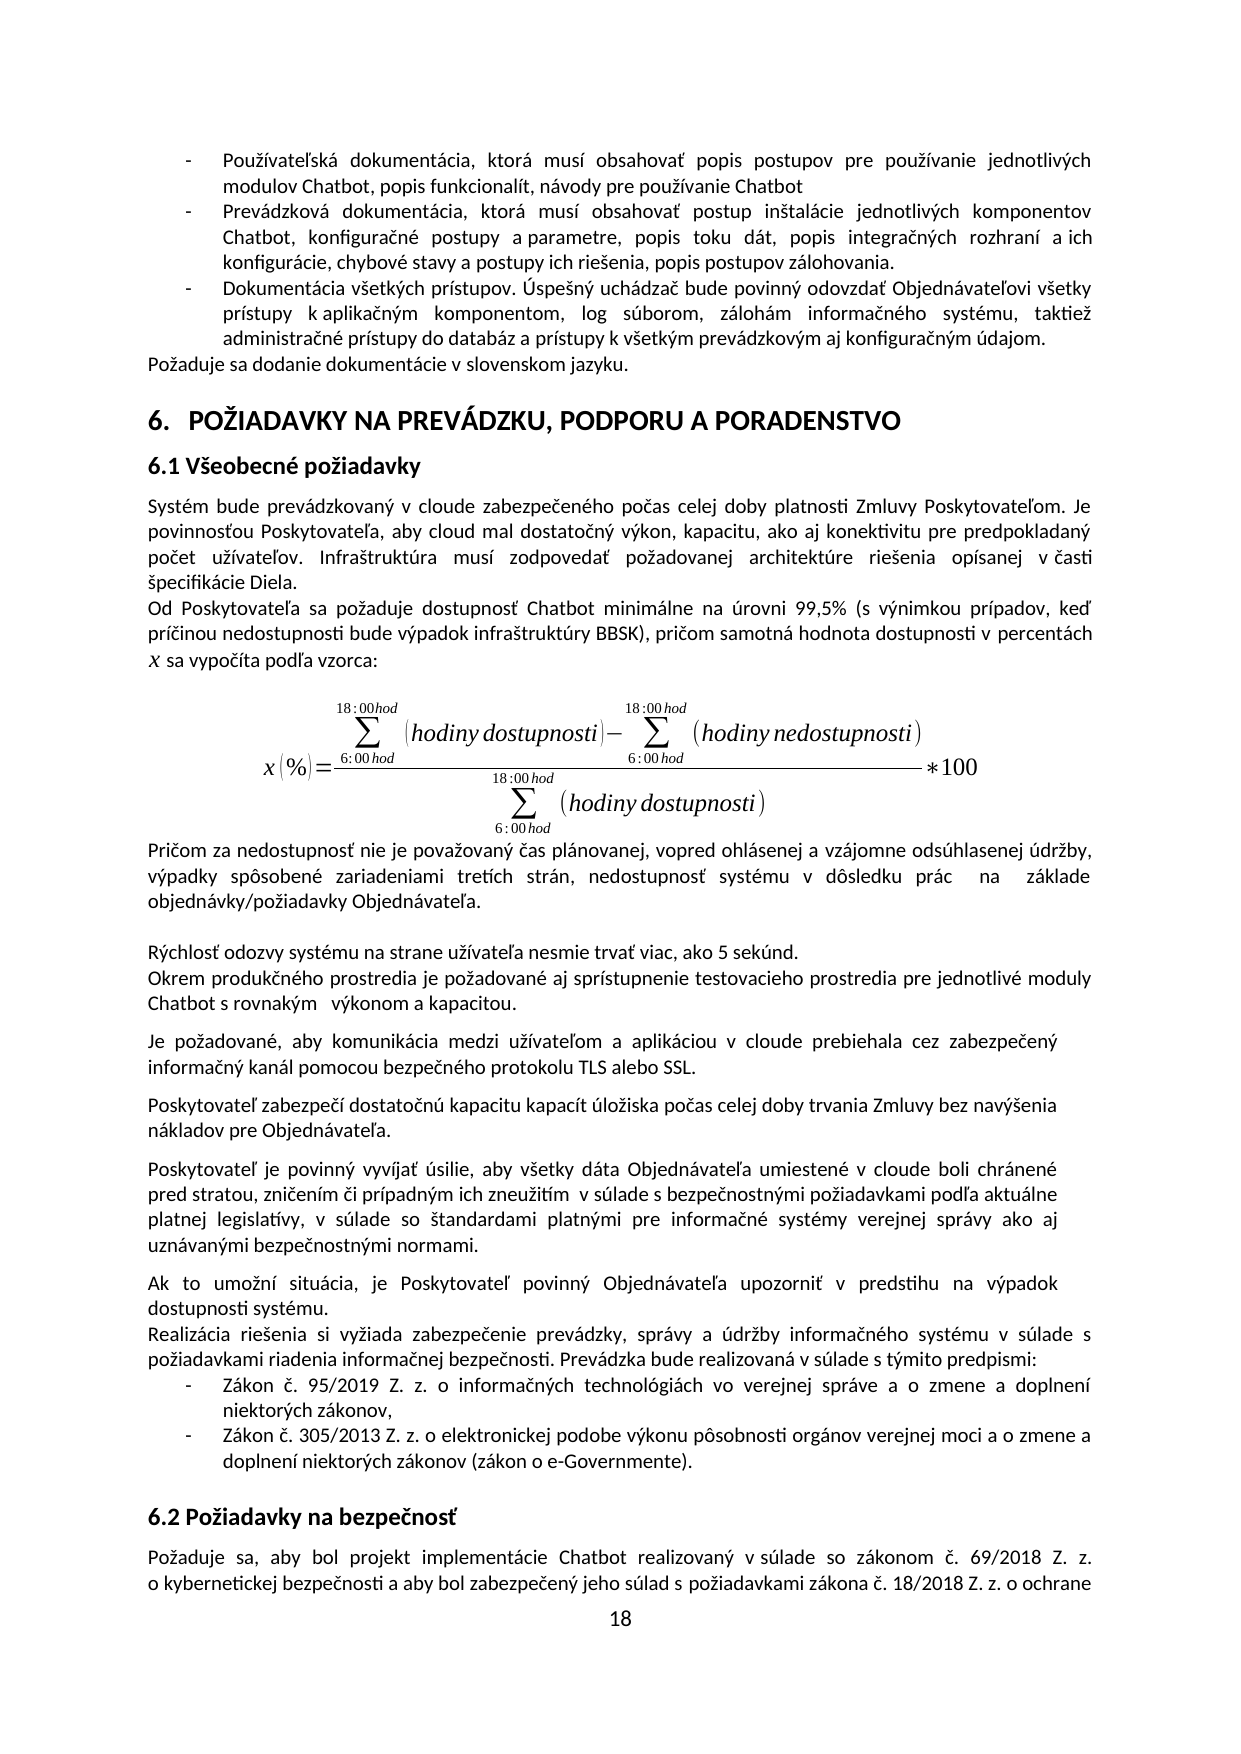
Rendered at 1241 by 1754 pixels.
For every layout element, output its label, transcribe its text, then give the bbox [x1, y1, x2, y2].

text Poskytovateľ je povinný vyvíjať úsilie, aby všetky dáta Objednávateľa umiestené v cloude boli chránené pred stratou, zničením či prípadným ich zneužitím v súlade s bezpečnostnými požiadavkami podľa aktuálne platnej legislatívy, v súlade so štandardami platnými pre informačné systémy verejnej správy ako aj uznávanými bezpečnostnými normami. [148, 1156, 1059, 1257]
text Okrem produkčného prostredia je požadované aj sprístupnenie testovacieho prostredia pre jednotlivé moduly Chatbot s rovnakým výkonom a kapacitou. [148, 965, 1092, 1016]
text Systém bude prevádzkovaný v cloude zabezpečeného počas celej doby platnosti Zmluvy Poskytovateľom. Je povinnosťou Poskytovateľa, aby cloud mal dostatočný výkon, kapacitu, ako aj konektivitu pre predpokladaný počet užívateľov. Infraštruktúra musí zodpovedať požadovanej architektúre riešenia opísanej v časti špecifikácie Diela. [148, 493, 1092, 595]
list Zákon č. 95/2019 Z. z. o informačných technológiách vo verejnej správe a o zmene a doplnení niektorých zákonov, [185, 1372, 1092, 1423]
list Prevádzková dokumentácia, ktorá musí obsahovať postup inštalácie jednotlivých komponentov Chatbot, konfiguračné postupy a parametre, popis toku dát, popis integračných rozhraní a ich konfigurácie, chybové stavy a postupy ich riešenia, popis postupov zálohovania. [185, 198, 1092, 275]
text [148, 1544, 1092, 1595]
text Požaduje sa dodanie dokumentácie v slovenskom jazyku. [148, 351, 1092, 376]
list Zákon č. 305/2013 Z. z. o elektronickej podobe výkonu pôsobnosti orgánov verejnej moci a o zmene a doplnení niektorých zákonov (zákon o e-Governmente). [185, 1423, 1092, 1473]
text Poskytovateľ zabezpečí dostatočnú kapacitu kapacít úložiska počas celej doby trvania Zmluvy bez navýšenia nákladov pre Objednávateľa. [148, 1092, 1059, 1143]
text Rýchlosť odozvy systému na strane užívateľa nesmie trvať viac, ako 5 sekúnd. [148, 939, 1092, 965]
list Dokumentácia všetkých prístupov. Úspešný uchádzač bude povinný odovzdať Objednávateľovi všetky prístupy k aplikačným komponentom, log súborom, zálohám informačného systému, taktiež administračné prístupy do databáz a prístupy k všetkým prevádzkovým aj konfiguračným údajom. [185, 275, 1092, 351]
list Používateľská dokumentácia, ktorá musí obsahovať popis postupov pre používanie jednotlivých modulov Chatbot, popis funkcionalít, návody pre používanie Chatbot [185, 148, 1092, 198]
text Je požadované, aby komunikácia medzi užívateľom a aplikáciou v cloude prebiehala cez zabezpečený informačný kanál pomocou bezpečného protokolu TLS alebo SSL. [148, 1028, 1059, 1079]
text 6.2 Požiadavky na bezpečnosť [148, 1502, 1092, 1532]
text 6.1 Všeobecné požiadavky [148, 450, 1092, 481]
text Ak to umožní situácia, je Poskytovateľ povinný Objednávateľa upozorniť v predstihu na výpadok dostupnosti systému. [148, 1270, 1059, 1321]
list POŽIADAVKY NA PREVÁDZKU, PODPORU A PORADENSTVO [148, 402, 1092, 437]
text Realizácia riešenia si vyžiada zabezpečenie prevádzky, správy a údržby informačného systému v súlade s požiadavkami riadenia informačnej bezpečnosti. Prevádzka bude realizovaná v súlade s týmito predpismi: [148, 1321, 1092, 1372]
text Pričom za nedostupnosť nie je považovaný čas plánovanej, vopred ohlásenej a vzájomne odsúhlasenej údržby, výpadky spôsobené zariadeniami tretích strán, nedostupnosť systému v dôsledku prác na základe objednávky/požiadavky Objednávateľa. [148, 838, 1092, 914]
text Od Poskytovateľa sa požaduje dostupnosť Chatbot minimálne na úrovni 99,5% (s výnimkou prípadov, keď príčinou nedostupnosti bude výpadok infraštruktúry BBSK), pričom samotná hodnota dostupnosti v percentách sa vypočíta podľa vzorca: [148, 595, 1092, 674]
